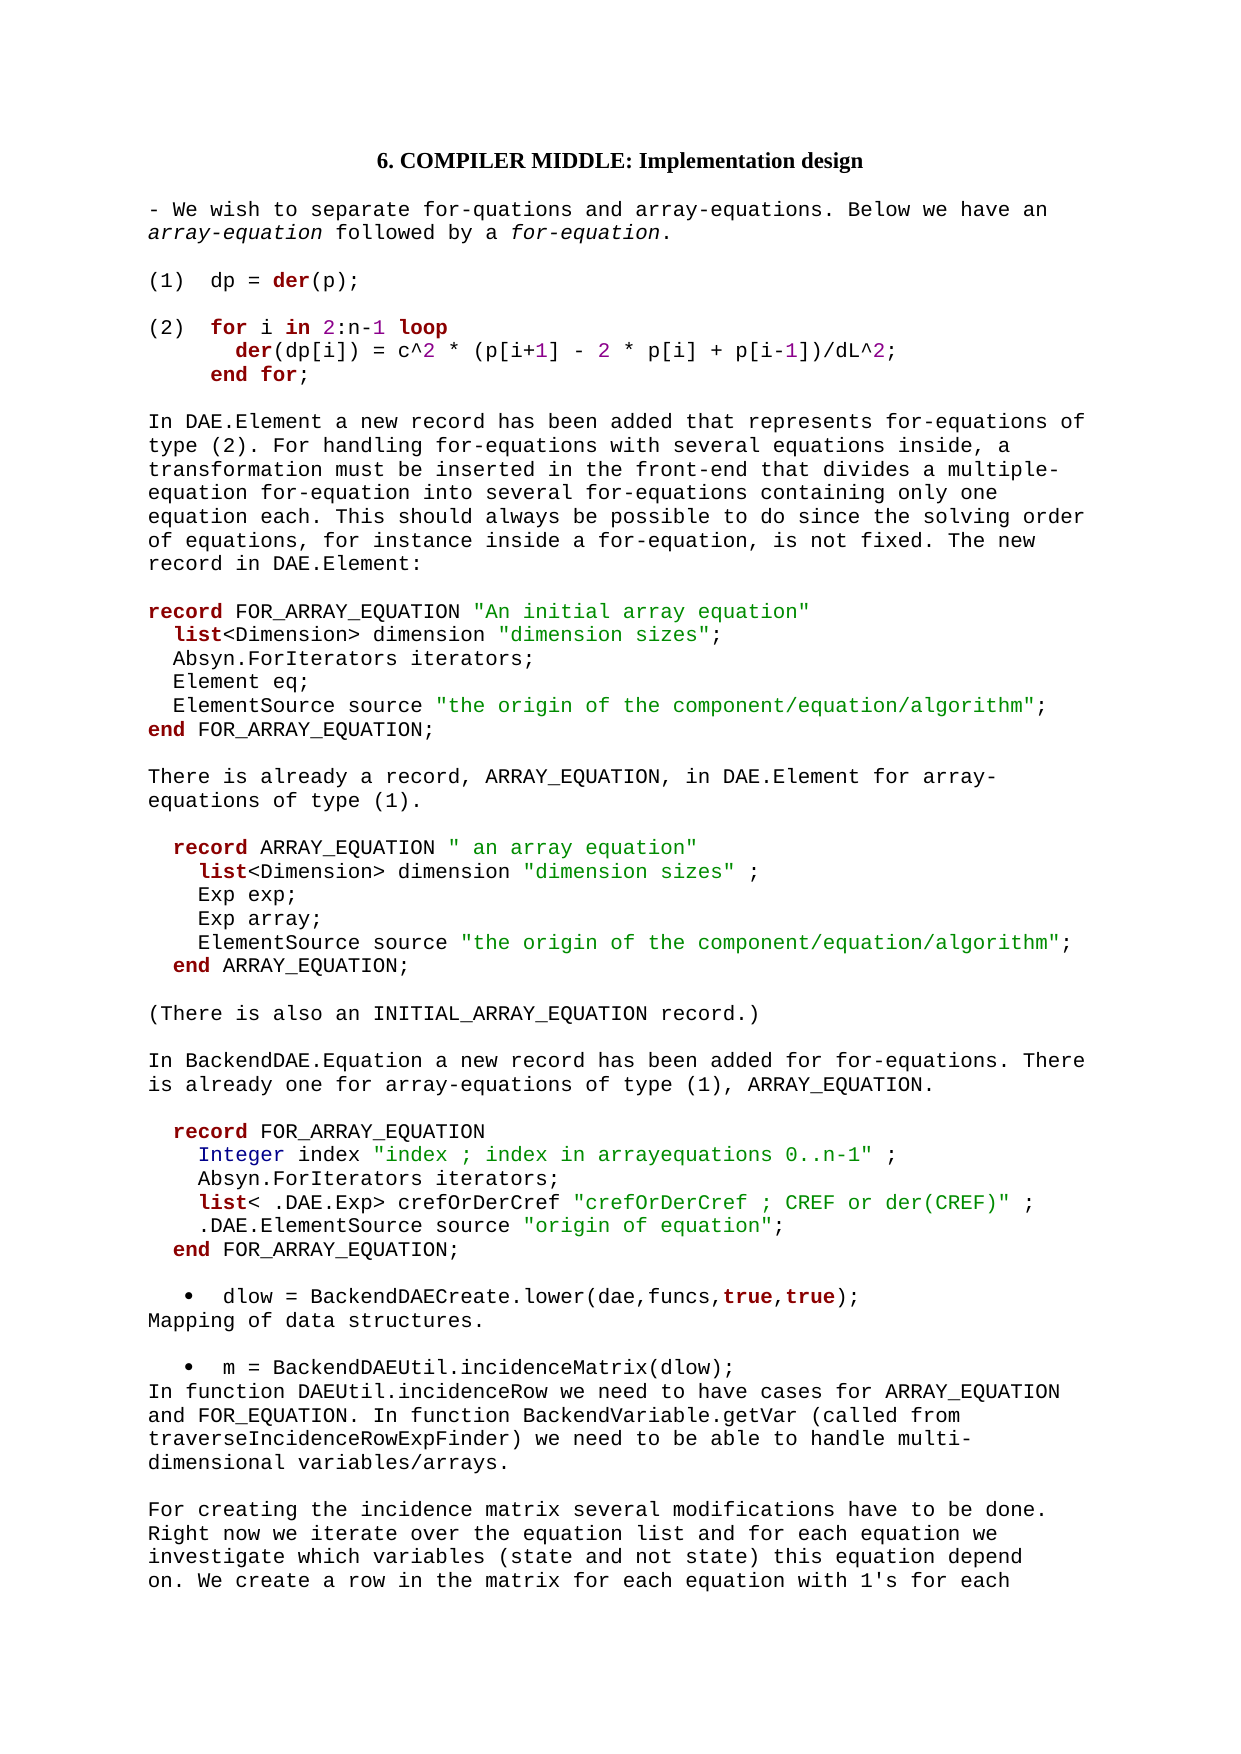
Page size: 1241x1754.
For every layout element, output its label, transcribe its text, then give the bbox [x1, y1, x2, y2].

text ElementSource source "the origin of the component/equation/algorithm"; [148, 932, 1093, 955]
text 6. COMPILER MIDDLE: Implementation design [148, 148, 1093, 174]
text - We wish to separate for-quations and array-equations. Below we have an array-equation followed by a for-equation. [148, 199, 1093, 246]
text In function DAEUtil.incidenceRow we need to have cases for ARRAY_EQUATION and FOR_EQUATION. In function BackendVariable.getVar (called from traverseIncidenceRowExpFinder) we need to be able to handle multi-dimensional variables/arrays. [148, 1381, 1093, 1476]
text For creating the incidence matrix several modifications have to be done. [148, 1499, 1093, 1523]
text end FOR_ARRAY_EQUATION; [148, 1239, 1093, 1263]
text end FOR_ARRAY_EQUATION; [148, 719, 1093, 742]
text .DAE.ElementSource source "origin of equation"; [148, 1215, 1093, 1239]
text on. We create a row in the matrix for each equation with 1's for each [148, 1570, 1093, 1594]
text end for; [148, 364, 1093, 388]
text der(dp[i]) = c^2 * (p[i+1] - 2 * p[i] + p[i-1])/dL^2; [148, 341, 1093, 364]
text list< .DAE.Exp> crefOrDerCref "crefOrDerCref ; CREF or der(CREF)" ; [148, 1192, 1093, 1215]
text end ARRAY_EQUATION; [148, 955, 1093, 979]
text Right now we iterate over the equation list and for each equation we [148, 1523, 1093, 1546]
text Absyn.ForIterators iterators; [148, 648, 1093, 672]
text Exp array; [148, 908, 1093, 932]
text In DAE.Element a new record has been added that represents for-equations of type (2). For handling for-equations with several equations inside, a transformation must be inserted in the front-end that divides a multiple-equation for-equation into several for-equations containing only one equation each. This should always be possible to do since the solving order of equations, for instance inside a for-equation, is not fixed. The new record in DAE.Element: [148, 411, 1093, 577]
text (1) dp = der(p); [148, 269, 1093, 293]
text investigate which variables (state and not state) this equation depend [148, 1546, 1093, 1570]
text Element eq; [148, 672, 1093, 695]
text list<Dimension> dimension "dimension sizes" ; [148, 861, 1093, 884]
text Exp exp; [148, 884, 1093, 908]
text record FOR_ARRAY_EQUATION "An initial array equation" [148, 601, 1093, 624]
text (There is also an INITIAL_ARRAY_EQUATION record.) [148, 1003, 1093, 1026]
text Mapping of data structures. [148, 1310, 1093, 1334]
text Absyn.ForIterators iterators; [148, 1168, 1093, 1192]
text Integer index "index ; index in arrayequations 0..n-1" ; [148, 1144, 1093, 1168]
list m = BackendDAEUtil.incidenceMatrix(dlow); [185, 1357, 1093, 1381]
text list<Dimension> dimension "dimension sizes"; [148, 624, 1093, 648]
text record ARRAY_EQUATION " an array equation" [148, 837, 1093, 861]
text (2) for i in 2:n-1 loop [148, 317, 1093, 341]
list dlow = BackendDAECreate.lower(dae,funcs,true,true); [185, 1286, 1093, 1310]
text In BackendDAE.Equation a new record has been added for for-equations. There is already one for array-equations of type (1), ARRAY_EQUATION. [148, 1050, 1093, 1097]
text There is already a record, ARRAY_EQUATION, in DAE.Element for array-equations of type (1). [148, 766, 1093, 813]
text ElementSource source "the origin of the component/equation/algorithm"; [148, 695, 1093, 719]
text record FOR_ARRAY_EQUATION [148, 1121, 1093, 1144]
